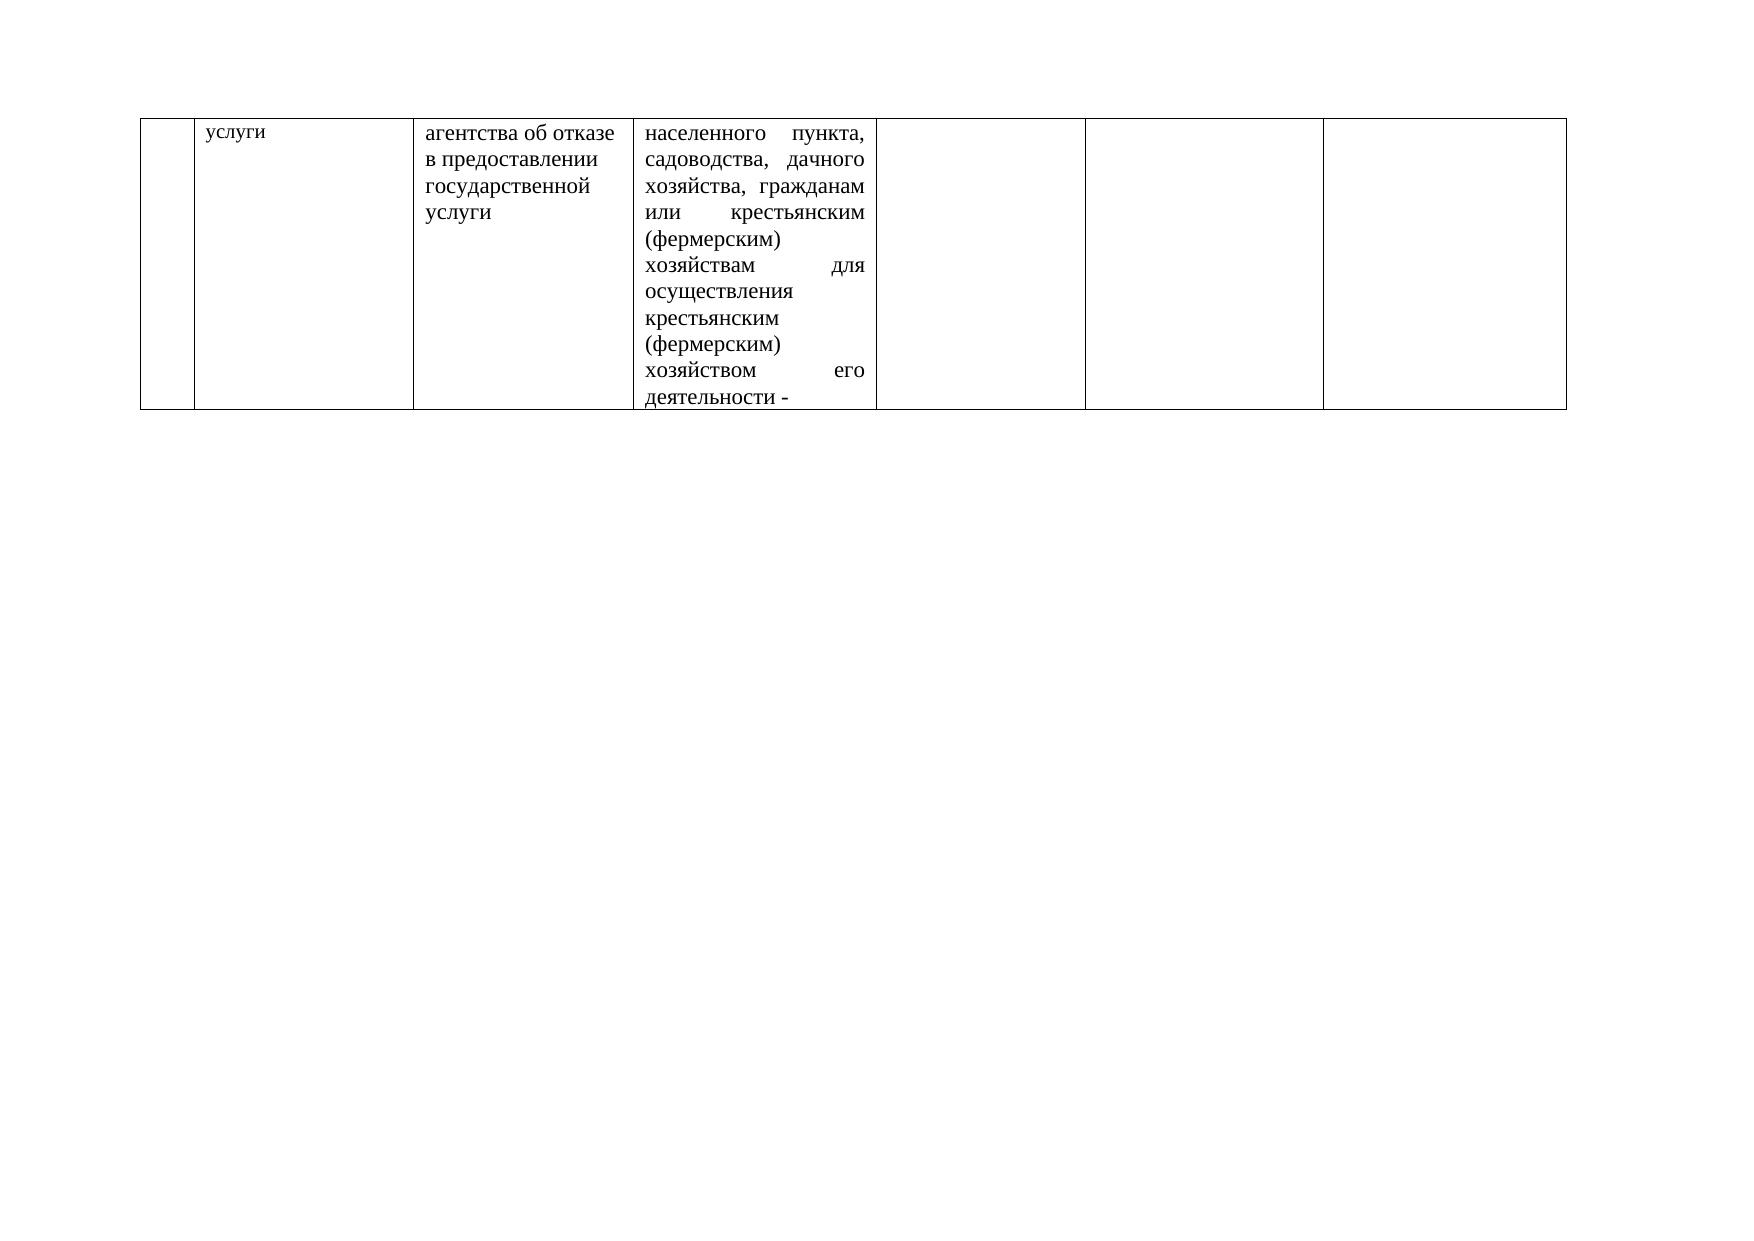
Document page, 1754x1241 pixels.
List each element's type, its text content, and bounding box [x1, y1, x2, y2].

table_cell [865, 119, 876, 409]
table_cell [414, 119, 633, 409]
table_cell [141, 119, 194, 409]
table_cell - [1324, 119, 1566, 409]
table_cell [1086, 119, 1323, 409]
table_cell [877, 119, 1085, 409]
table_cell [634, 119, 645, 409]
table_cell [195, 119, 413, 409]
